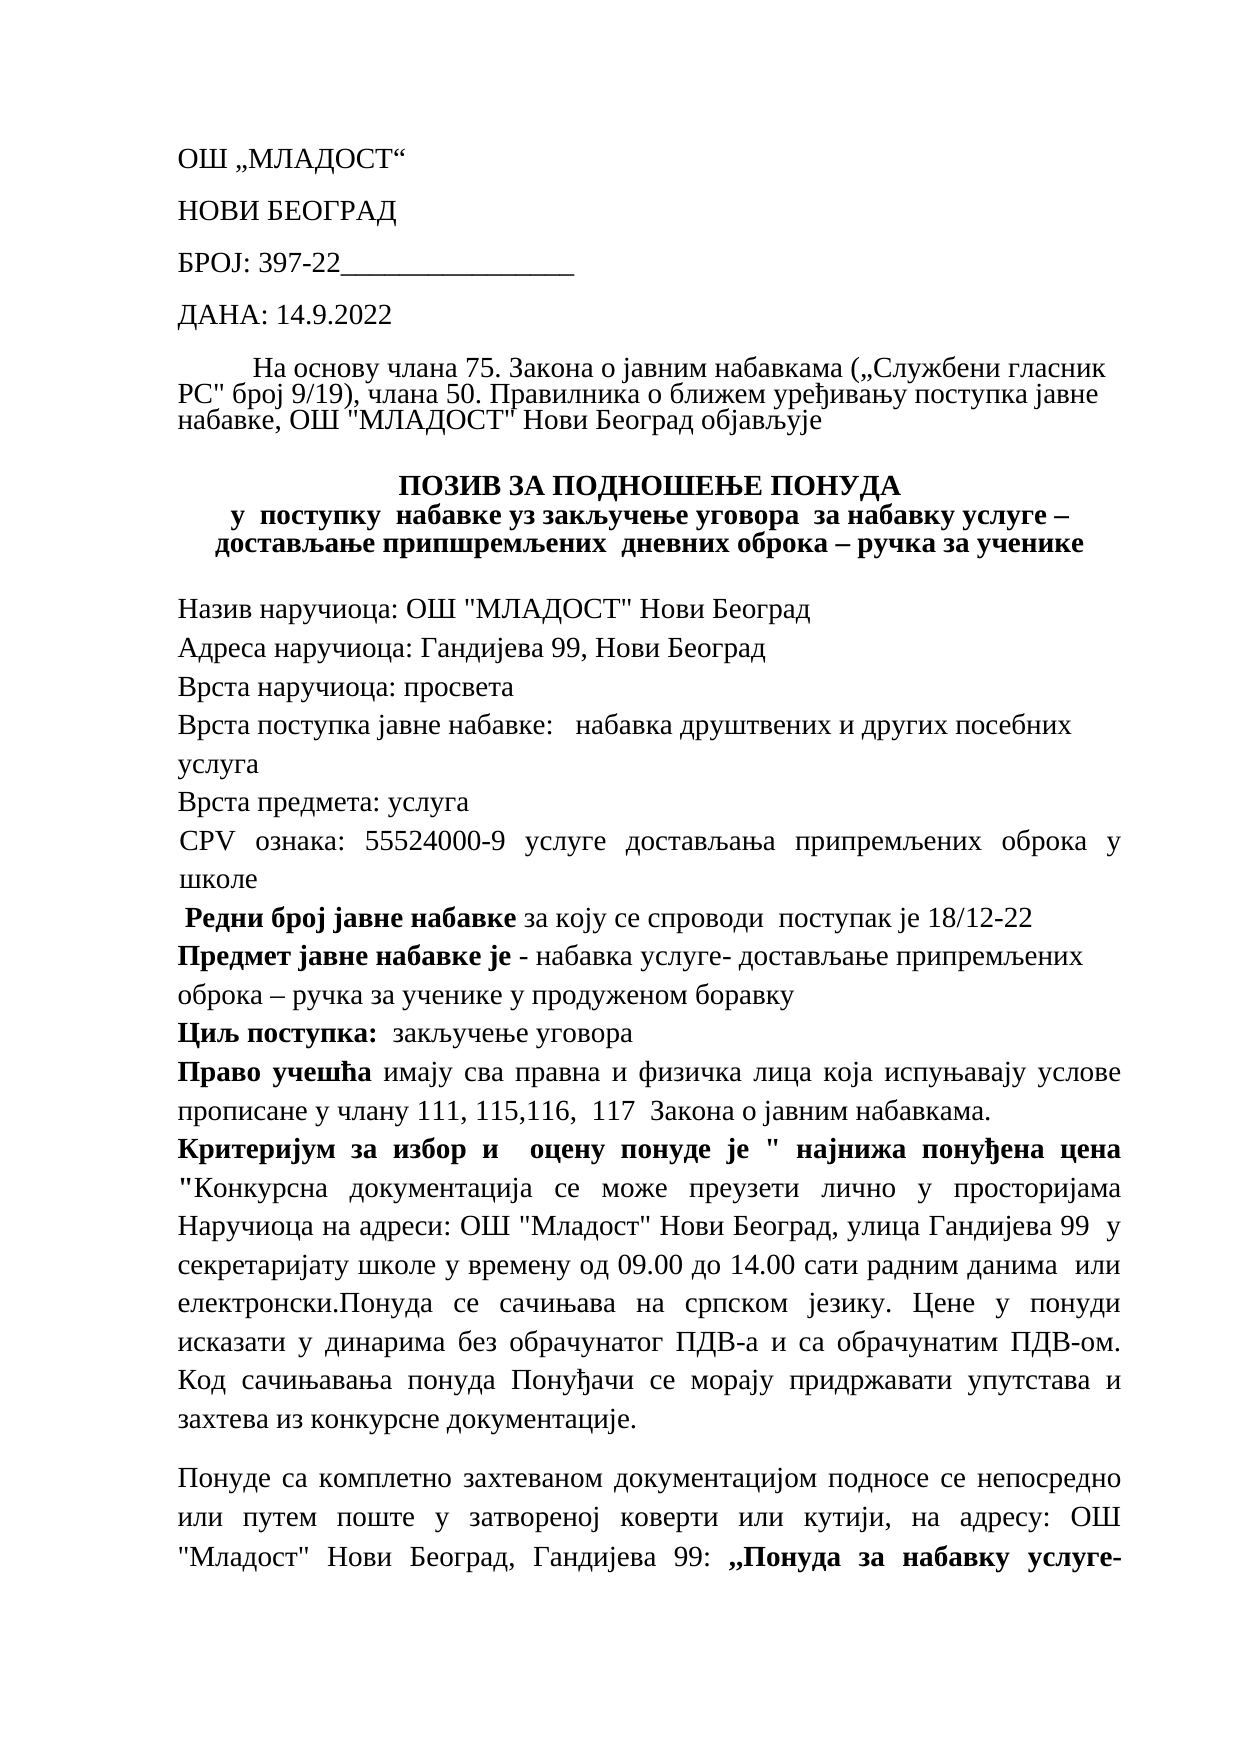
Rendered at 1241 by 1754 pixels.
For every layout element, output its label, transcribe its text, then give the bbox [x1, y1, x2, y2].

text БРОЈ: 397-22________________ [177, 252, 822, 278]
text ОШ „МЛАДОСТ“ [177, 148, 822, 174]
text CPV ознака: 55524000-9 услуге достављања припремљених оброка у школе [179, 823, 1122, 895]
text Критеријум за избор и оцену понуде је " најнижа понуђена цена "Конкурсна документација се може преузети лично у просторијама Наручиоца на адреси: ОШ "Младост" Нови Београд, улица Гандијева 99 у секретаријату школе у времену од 09.00 до 14.00 сати радним данима или електронски.Понуда се сачињава на српском језику. Цене у понуди исказати у динарима без обрачунатог ПДВ-а и са обрачунатим ПДВ-ом. Код сачињавања понуда Понуђачи се морају придржавати упутстава и захтева из конкурсне документације. [177, 1131, 1122, 1434]
text Врста поступка јавне набавке: набавка друштвених и других посебних услуга [177, 707, 1122, 779]
text НОВИ БЕОГРАД [177, 200, 822, 226]
text Назив наручиоца: ОШ "МЛАДОСТ" Нови Београд [177, 592, 1122, 625]
text ПОЗИВ ЗА ПОДНОШЕЊЕ ПОНУДА [177, 468, 1122, 502]
text На основу члана 75. Закона о јавним набавкама („Службени гласник РС" број 9/19), члана 50. Правилника о ближем уређивању поступка јавне набавке, ОШ "МЛАДОСТ" Нови Београд објављује [177, 356, 1122, 435]
text Право учешћа имају сва правна и физичка лица која испуњавају услове прописане у члану 111, 115,116, 117 Закона о јавним набавкама. [177, 1054, 1122, 1126]
text Циљ поступка: закључење уговора [177, 1016, 1122, 1049]
text Предмет јавне набавке је - набавкa услуге- достављање припремљених оброка – ручка за ученике у продуженом боравку [177, 938, 1122, 1011]
text Врста наручиоца: просвета [177, 669, 1122, 702]
text Адреса наручиоца: Гандијева 99, Нови Београд [177, 630, 1122, 664]
text у поступку набавке уз закључење уговора за набавку услуге – достављање припшремљених дневних оброка – ручка за ученике [177, 502, 1122, 558]
text ДАНА: 14.9.2022 [177, 304, 822, 330]
text Редни број јавне набавке за коју се спроводи поступак је 18/12-22 [177, 900, 1122, 933]
text Врста предмета: услуга [177, 784, 1122, 818]
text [177, 1460, 1122, 1573]
